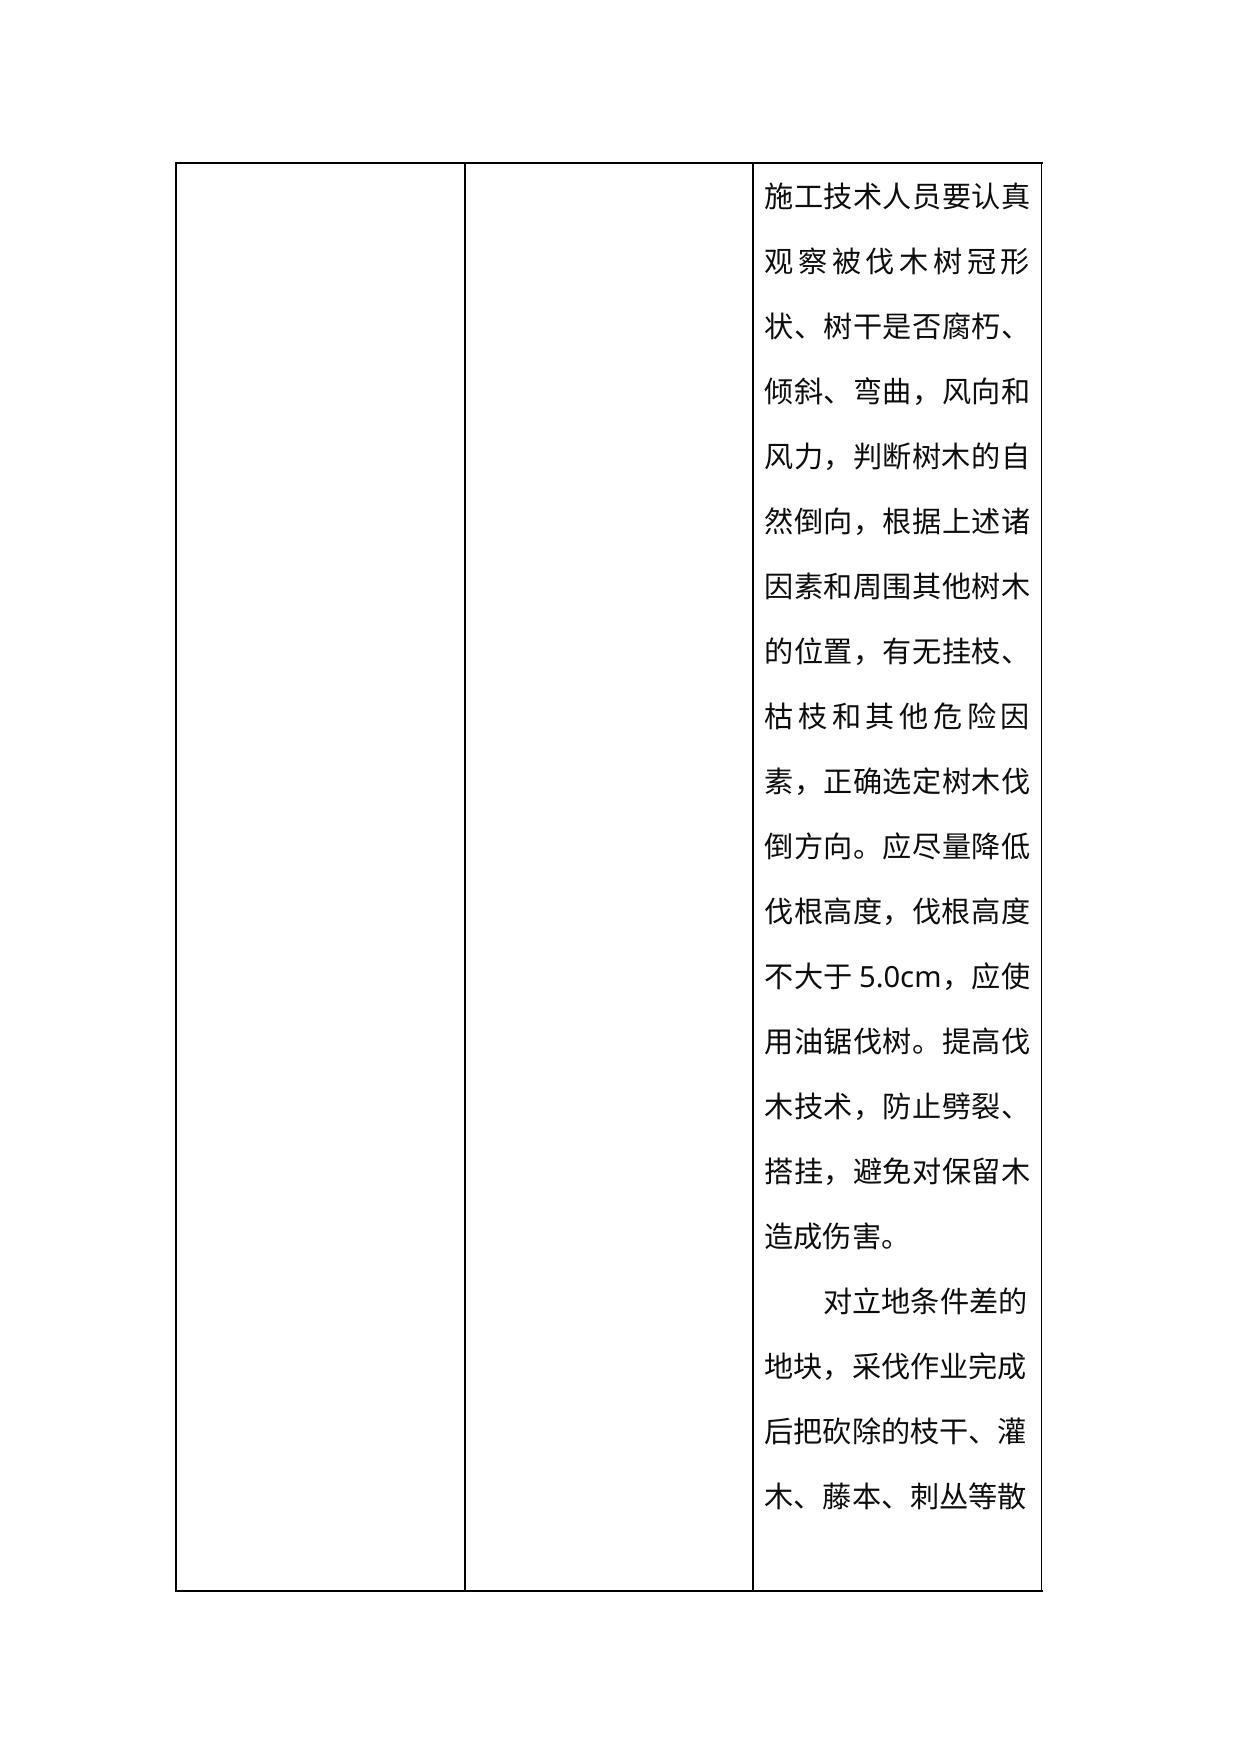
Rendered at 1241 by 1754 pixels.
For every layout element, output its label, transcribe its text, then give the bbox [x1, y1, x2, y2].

table_cell 1 [177, 164, 464, 1590]
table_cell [754, 164, 1041, 1590]
table_cell [466, 164, 752, 1590]
